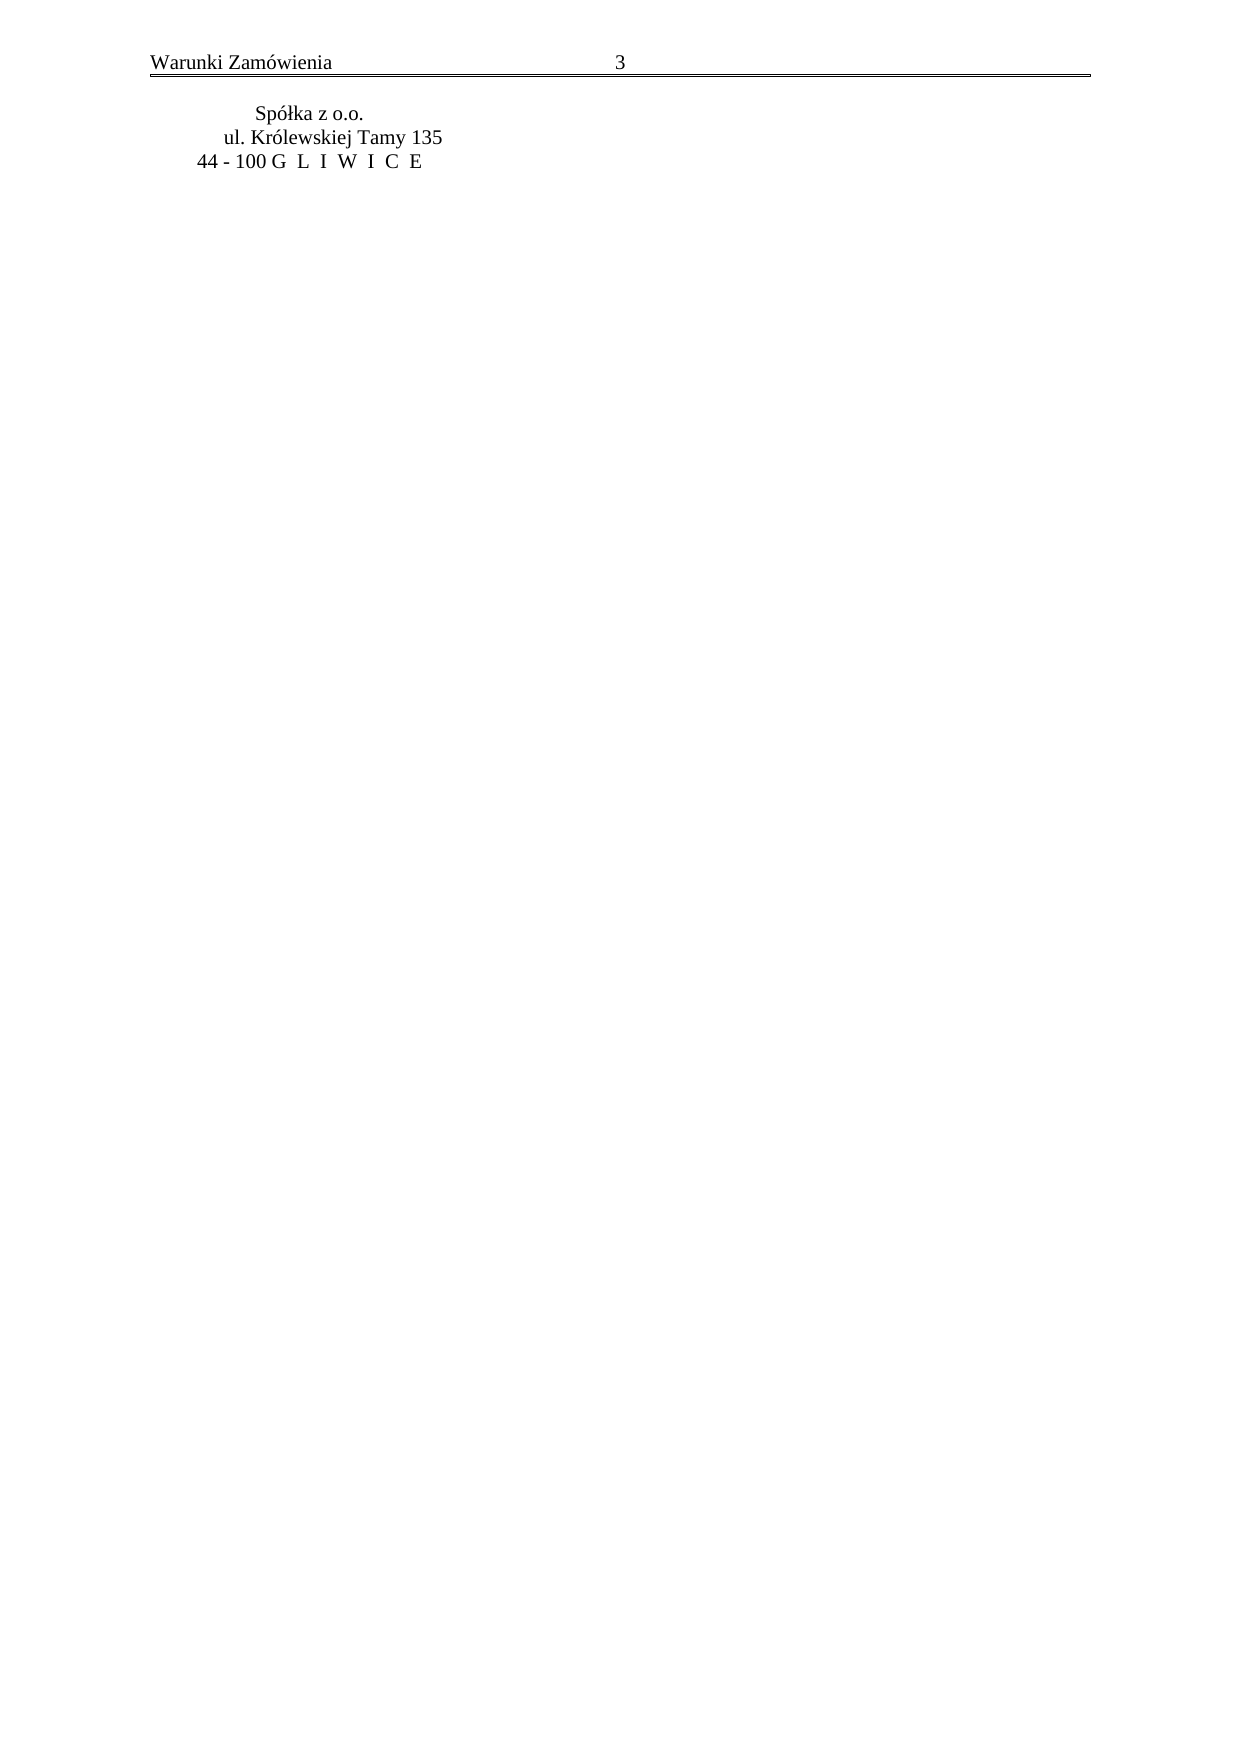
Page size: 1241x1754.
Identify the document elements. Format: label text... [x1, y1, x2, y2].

text ul. Królewskiej Tamy 135 [224, 125, 1090, 149]
text 44 - 100 G L I W I C E [150, 149, 1090, 173]
text Spółka z o.o. [224, 101, 1090, 125]
